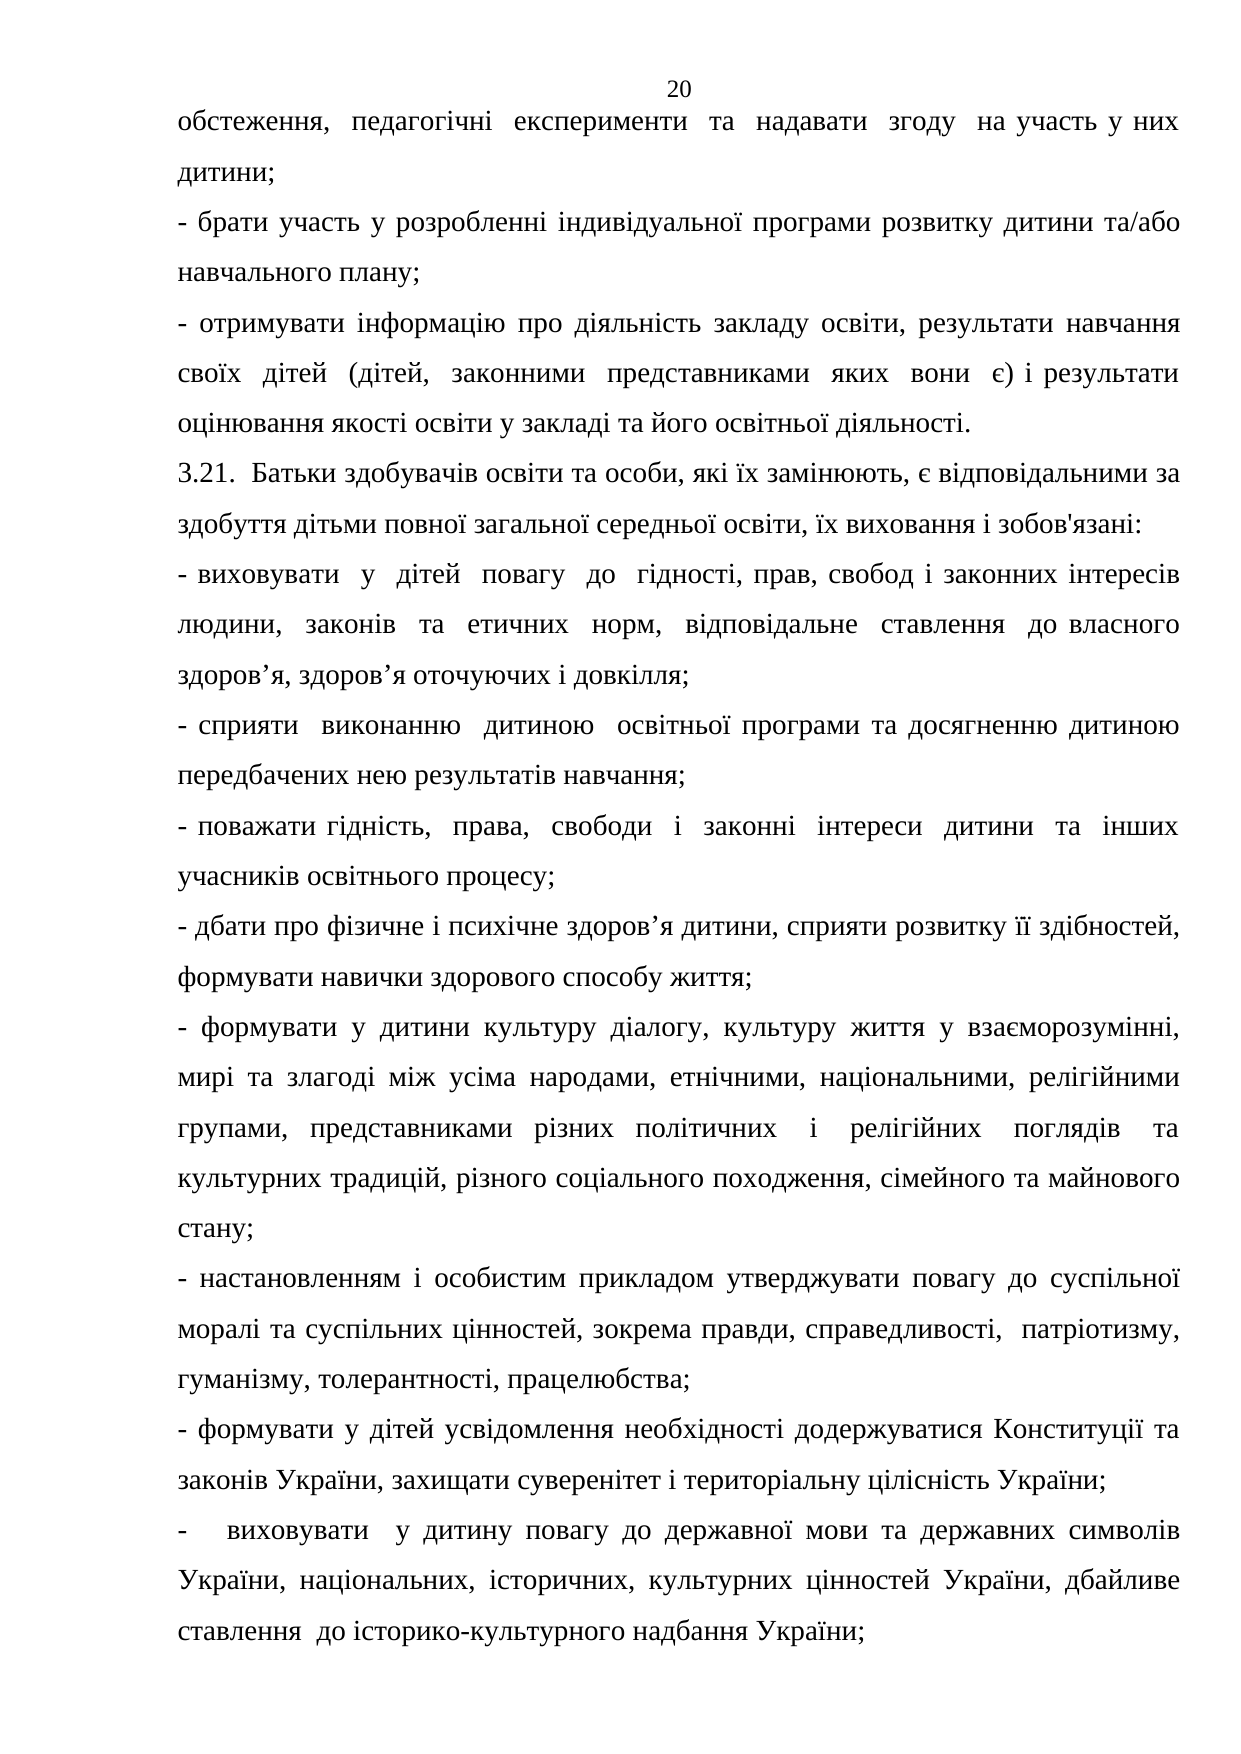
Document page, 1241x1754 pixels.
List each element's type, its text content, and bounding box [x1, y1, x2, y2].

text - сприяти виконанню дитиною освітньої програми та досягненню дитиною передбачених нею результатів навчання; [177, 707, 1181, 791]
text - формувати у дитини культуру діалогу, культуру життя у взаєморозумінні, мирі та злагоді між усіма народами, етнічними, національними, релігійними групами, представниками різних політичних і релігійних поглядів та культурних традицій, різного соціального походження, сімейного та майнового стану; [177, 1009, 1181, 1244]
text - виховувати у дитину повагу до державної мови та державних символів України, національних, історичних, культурних цінностей України, дбайливе ставлення до історико-культурного надбання України; [177, 1512, 1181, 1646]
list Батьки здобувачів освіти та особи, які їх замінюють, є відповідальними за здобуття дітьми повної загальної середньої освіти, їх виховання і зобов'язані: [177, 456, 1181, 539]
text - поважати гідність, права, свободи і законні інтереси дитини та інших учасників освітнього процесу; [177, 808, 1181, 892]
text - виховувати у дітей повагу до гідності, прав, свобод і законних інтересів людини, законів та етичних норм, відповідальне ставлення до власного здоров’я, здоров’я оточуючих і довкілля; [177, 556, 1181, 690]
text - формувати у дітей усвідомлення необхідності додержуватися Конституції та законів України, захищати суверенітет і територіальну цілісність України; [177, 1412, 1181, 1495]
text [177, 103, 1181, 187]
text - дбати про фізичне і психічне здоров’я дитини, сприяти розвитку її здібностей, формувати навички здорового способу життя; [177, 908, 1181, 992]
text - настановленням і особистим прикладом утверджувати повагу до суспільної моралі та суспільних цінностей, зокрема правди, справедливості, патріотизму, гуманізму, толерантності, працелюбства; [177, 1261, 1181, 1395]
text - отримувати інформацію про діяльність закладу освіти, результати навчання своїх дітей (дітей, законними представниками яких вони є) і результати оцінювання якості освіти у закладі та його освітньої діяльності. [177, 305, 1181, 439]
text - брати участь у розробленні індивідуальної програми розвитку дитини та/або навчального плану; [177, 204, 1181, 288]
